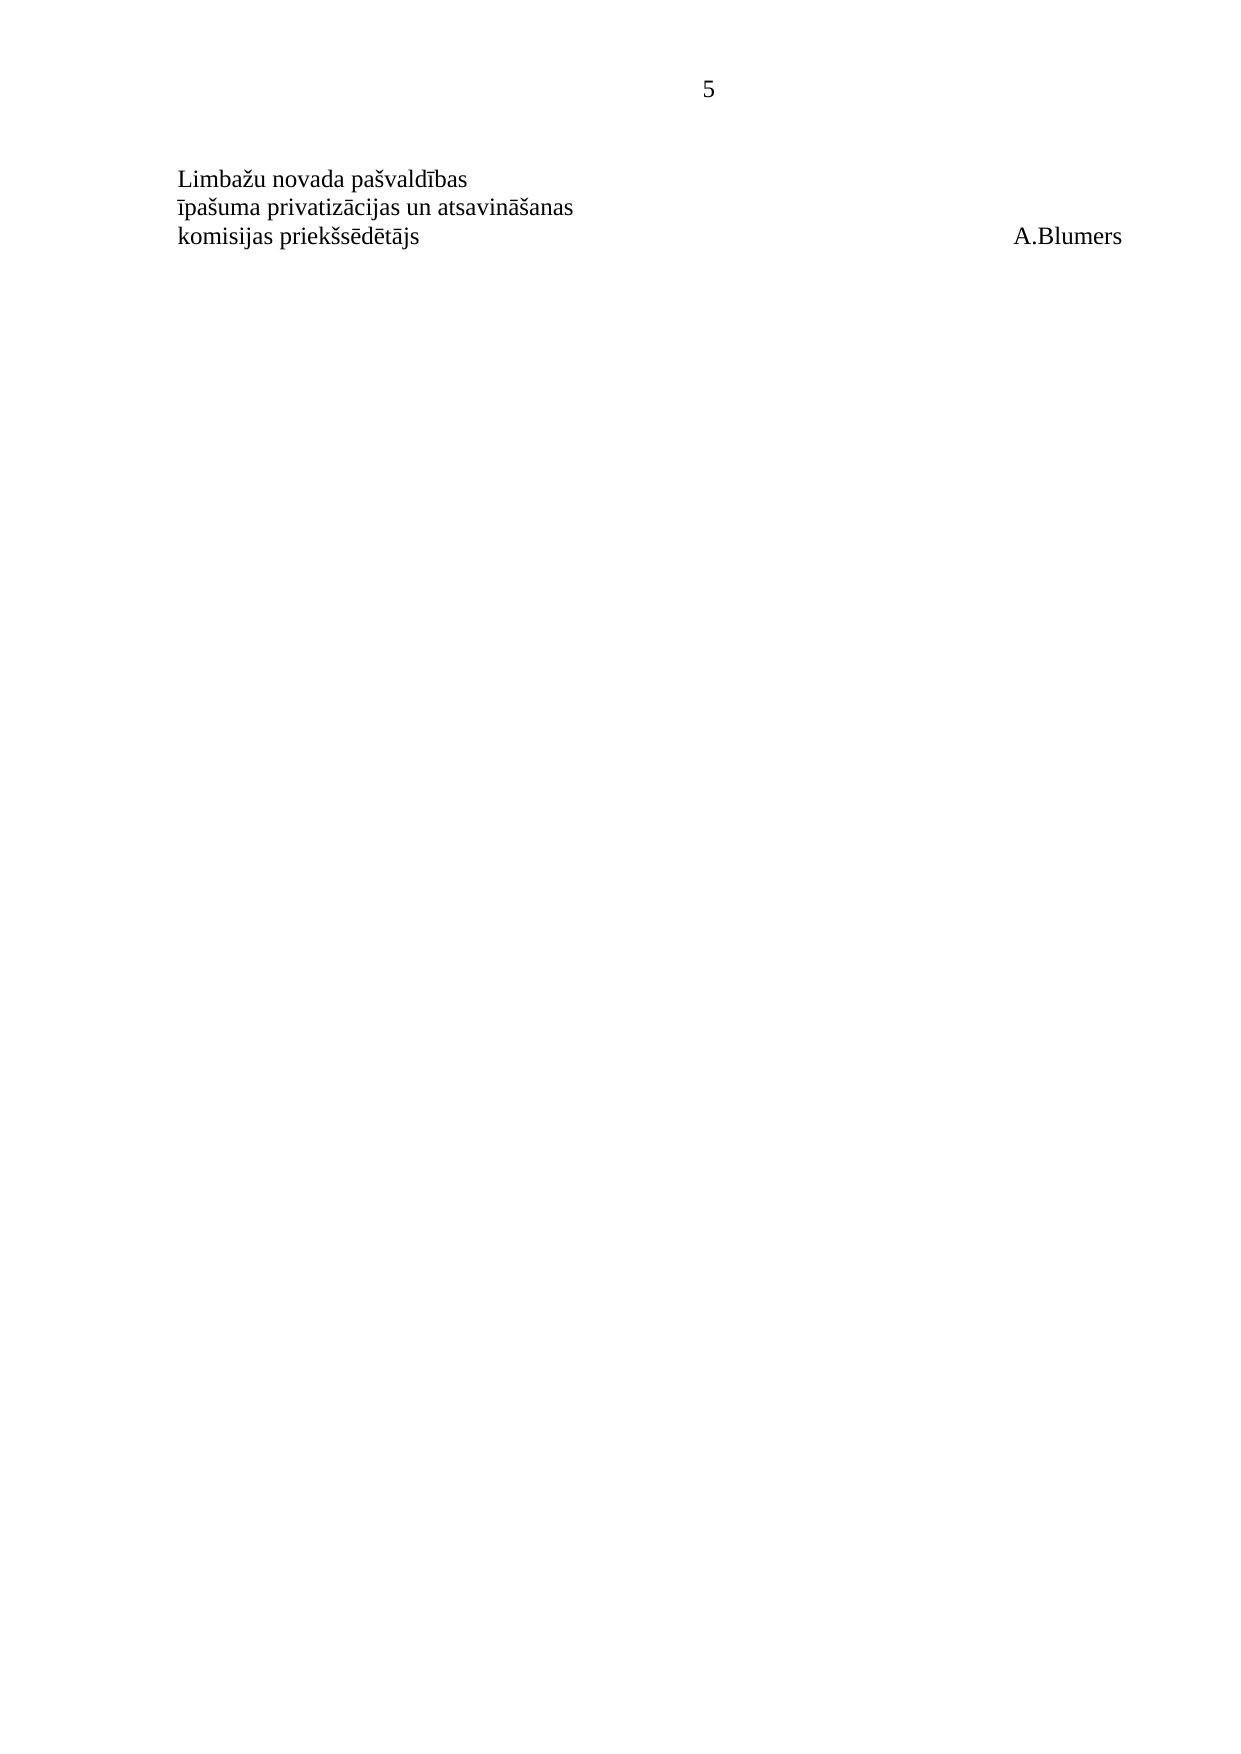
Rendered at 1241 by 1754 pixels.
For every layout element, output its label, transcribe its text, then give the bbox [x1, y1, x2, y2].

text īpašuma privatizācijas un atsavināšanas [177, 192, 1181, 221]
text komisijas priekšsēdētājs A.Blumers [177, 221, 1181, 250]
text Limbažu novada pašvaldības [177, 164, 1181, 192]
